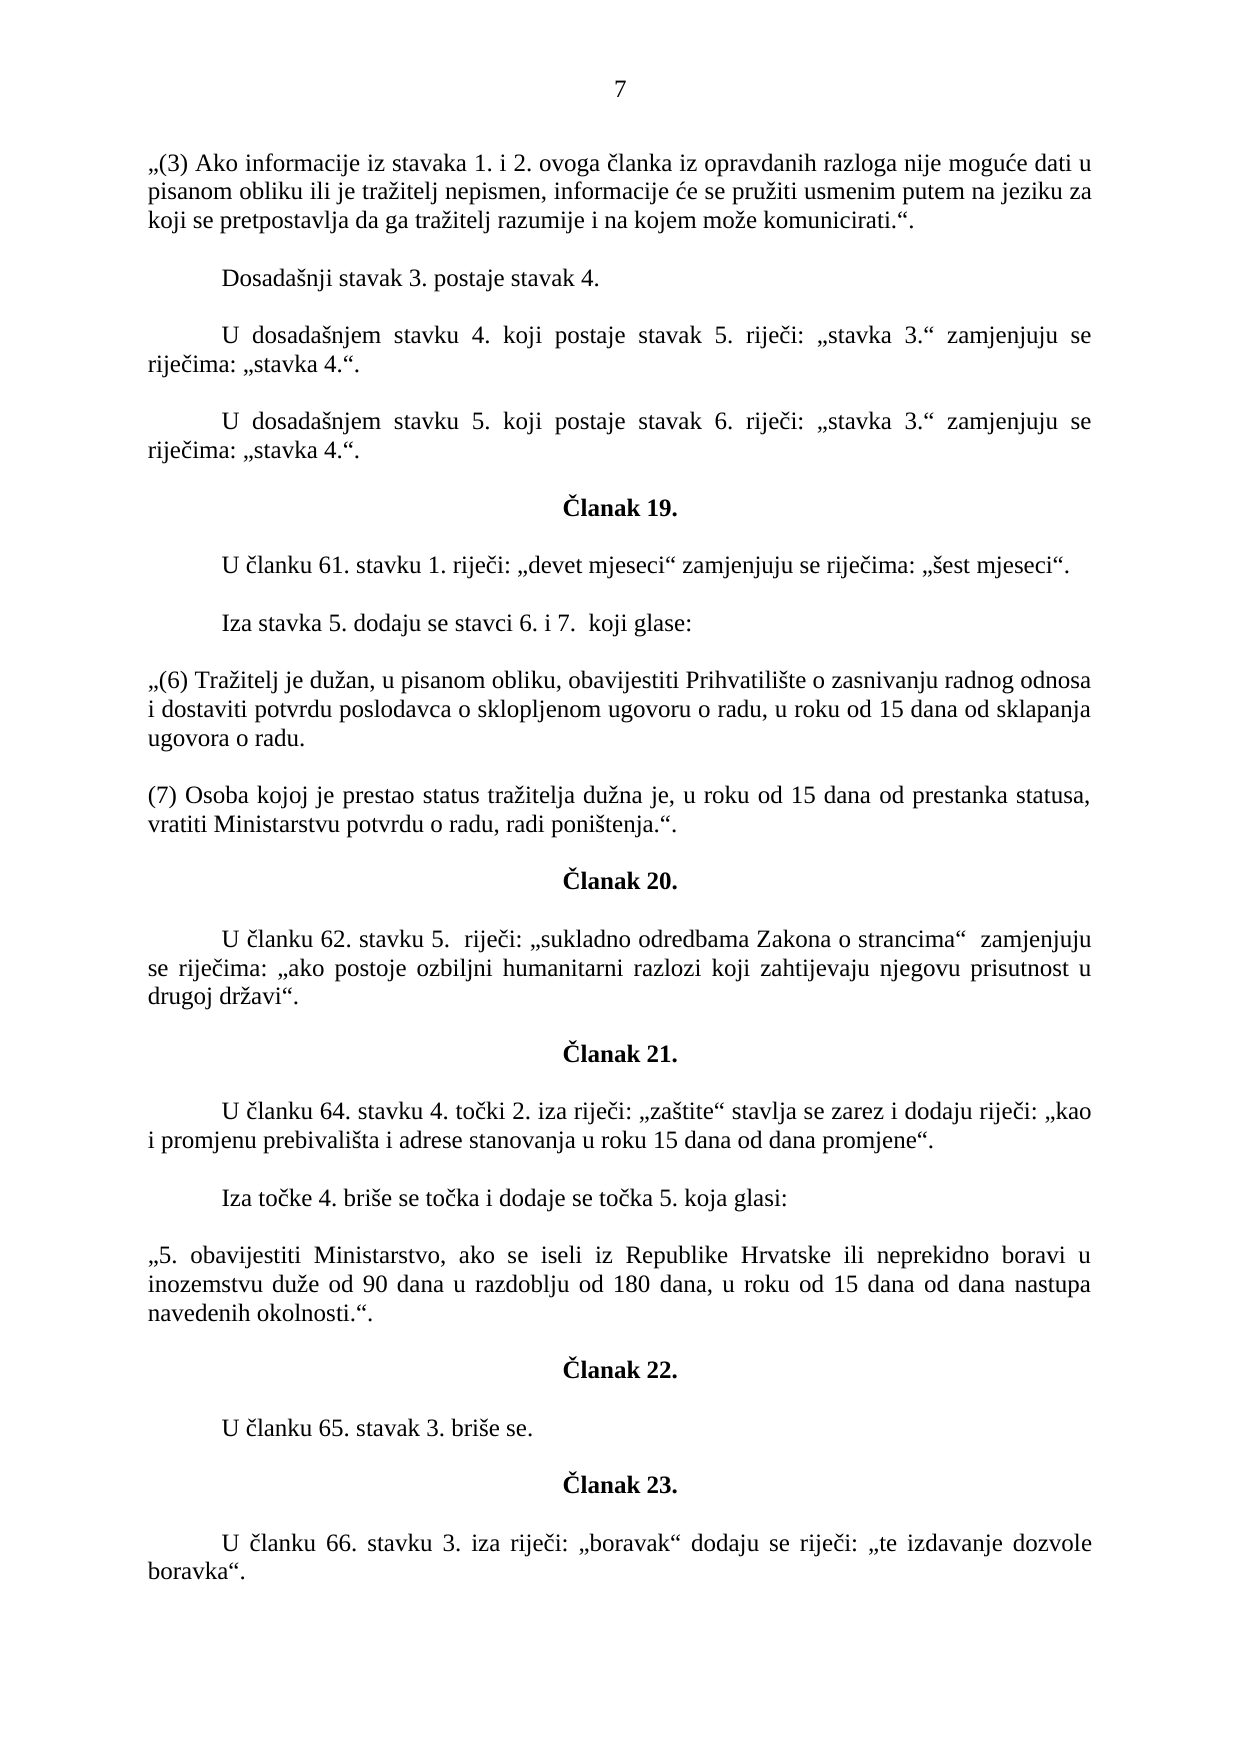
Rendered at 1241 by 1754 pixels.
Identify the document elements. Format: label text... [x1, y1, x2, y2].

text „(3) Ako informacije iz stavaka 1. i 2. ovoga članka iz opravdanih razloga nije moguće dati u pisanom obliku ili je tražitelj nepismen, informacije će se pružiti usmenim putem na jeziku za koji se pretpostavlja da ga tražitelj razumije i na kojem može komunicirati.“. [148, 148, 1093, 234]
text Članak 20. [148, 866, 1093, 895]
text (7) Osoba kojoj je prestao status tražitelja dužna je, u roku od 15 dana od prestanka statusa, vratiti Ministarstvu potvrdu o radu, radi poništenja.“. [148, 780, 1093, 838]
text U članku 62. stavku 5. riječi: „sukladno odredbama Zakona o strancima“ zamjenjuju se riječima: „ako postoje ozbiljni humanitarni razlozi koji zahtijevaju njegovu prisutnost u drugoj državi“. [148, 924, 1093, 1010]
text Članak 19. [148, 493, 1093, 521]
text U članku 66. stavku 3. iza riječi: „boravak“ dodaju se riječi: „te izdavanje dozvole boravka“. [148, 1528, 1093, 1585]
text „5. obavijestiti Ministarstvo, ako se iseli iz Republike Hrvatske ili neprekidno boravi u inozemstvu duže od 90 dana u razdoblju od 180 dana, u roku od 15 dana od dana nastupa navedenih okolnosti.“. [148, 1240, 1093, 1326]
text Članak 21. [148, 1039, 1093, 1068]
text Članak 23. [148, 1470, 1093, 1499]
text U članku 64. stavku 4. točki 2. iza riječi: „zaštite“ stavlja se zarez i dodaju riječi: „kao i promjenu prebivališta i adrese stanovanja u roku 15 dana od dana promjene“. [148, 1096, 1093, 1154]
text Dosadašnji stavak 3. postaje stavak 4. [148, 263, 1093, 291]
text „(6) Tražitelj je dužan, u pisanom obliku, obavijestiti Prihvatilište o zasnivanju radnog odnosa i dostaviti potvrdu poslodavca o sklopljenom ugovoru o radu, u roku od 15 dana od sklapanja ugovora o radu. [148, 665, 1093, 751]
text Iza stavka 5. dodaju se stavci 6. i 7. koji glase: [148, 608, 1093, 636]
text U članku 61. stavku 1. riječi: „devet mjeseci“ zamjenjuju se riječima: „šest mjeseci“. [148, 550, 1093, 579]
text U članku 65. stavak 3. briše se. [148, 1413, 1093, 1441]
text Članak 22. [148, 1355, 1093, 1384]
text Iza točke 4. briše se točka i dodaje se točka 5. koja glasi: [148, 1183, 1093, 1211]
text U dosadašnjem stavku 5. koji postaje stavak 6. riječi: „stavka 3.“ zamjenjuju se riječima: „stavka 4.“. [148, 406, 1093, 464]
text U dosadašnjem stavku 4. koji postaje stavak 5. riječi: „stavka 3.“ zamjenjuju se riječima: „stavka 4.“. [148, 320, 1093, 378]
